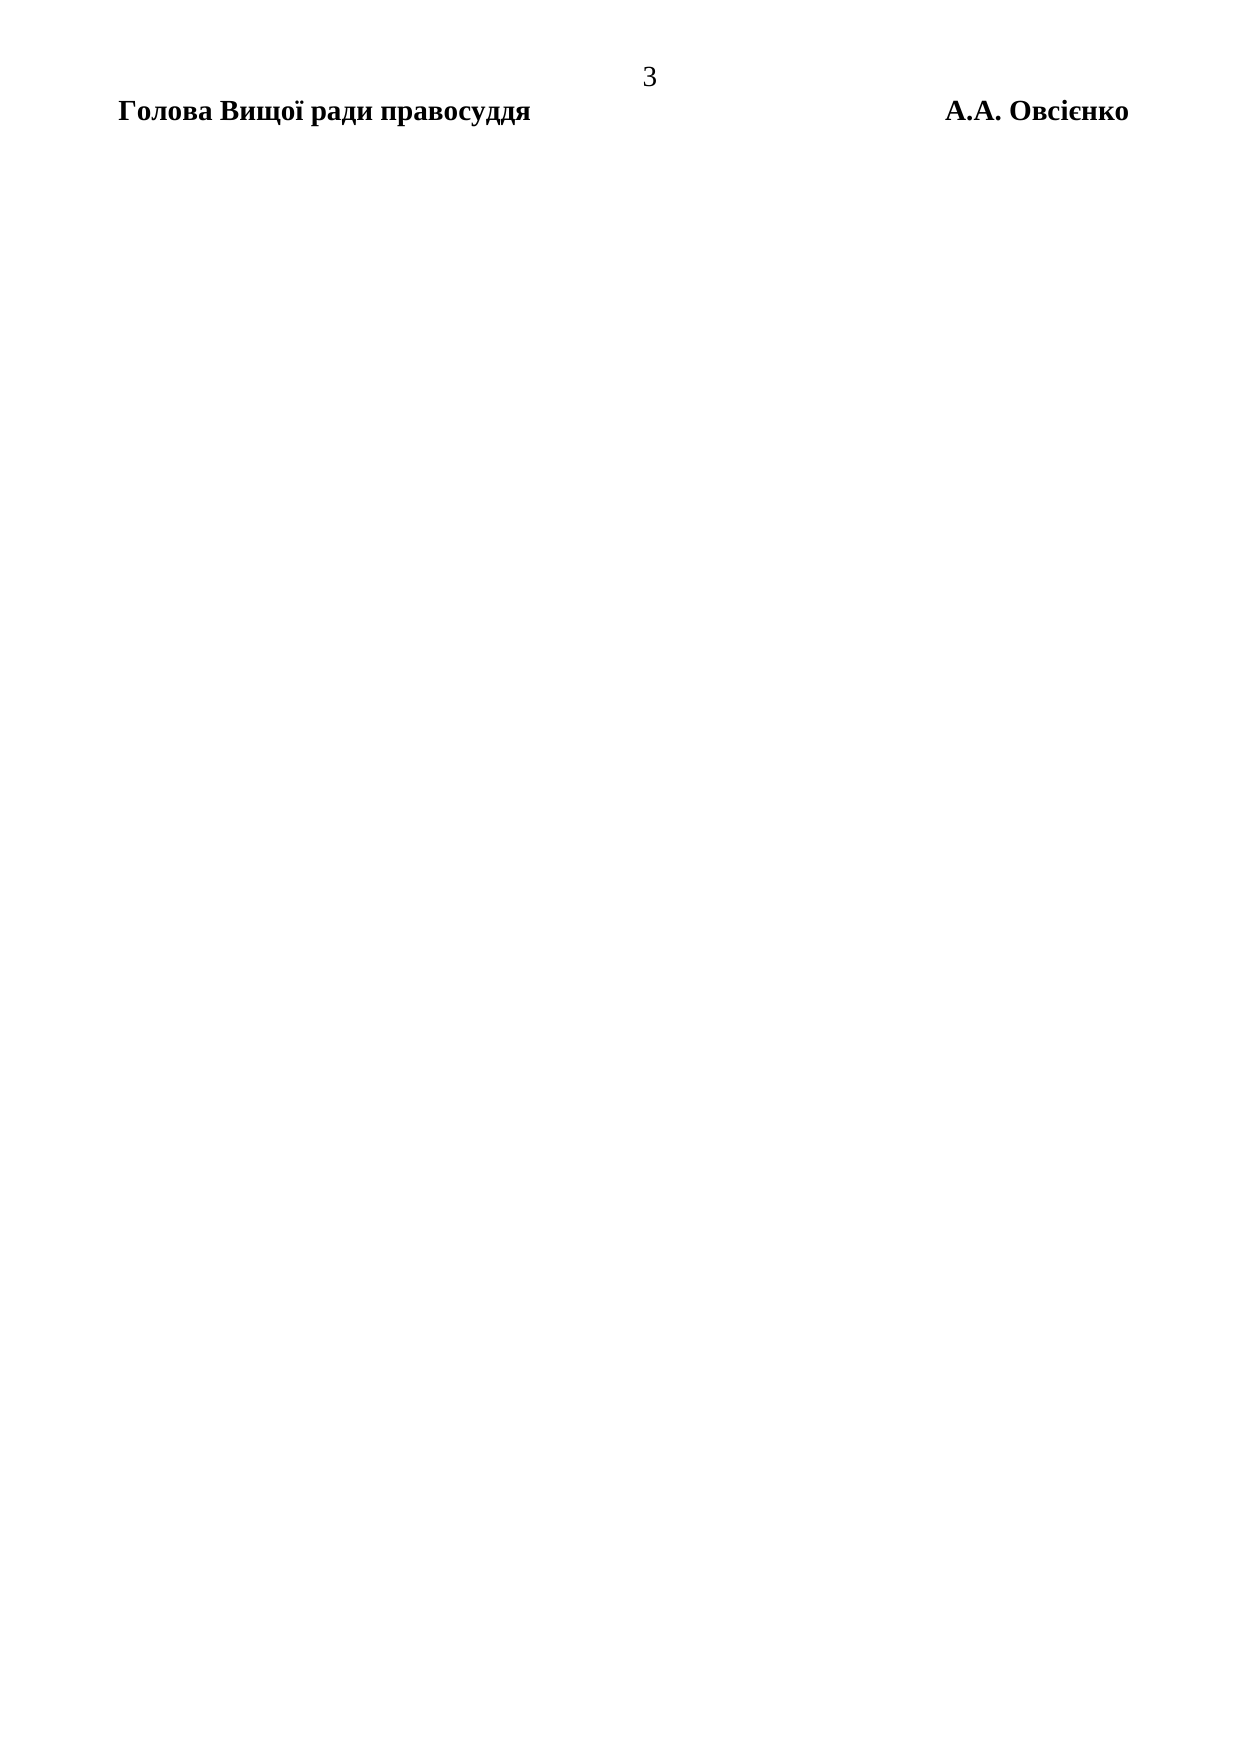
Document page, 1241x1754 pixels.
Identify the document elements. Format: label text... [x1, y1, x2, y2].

text Голова Вищої ради правосуддя А.А. Овсієнко [118, 93, 1181, 126]
